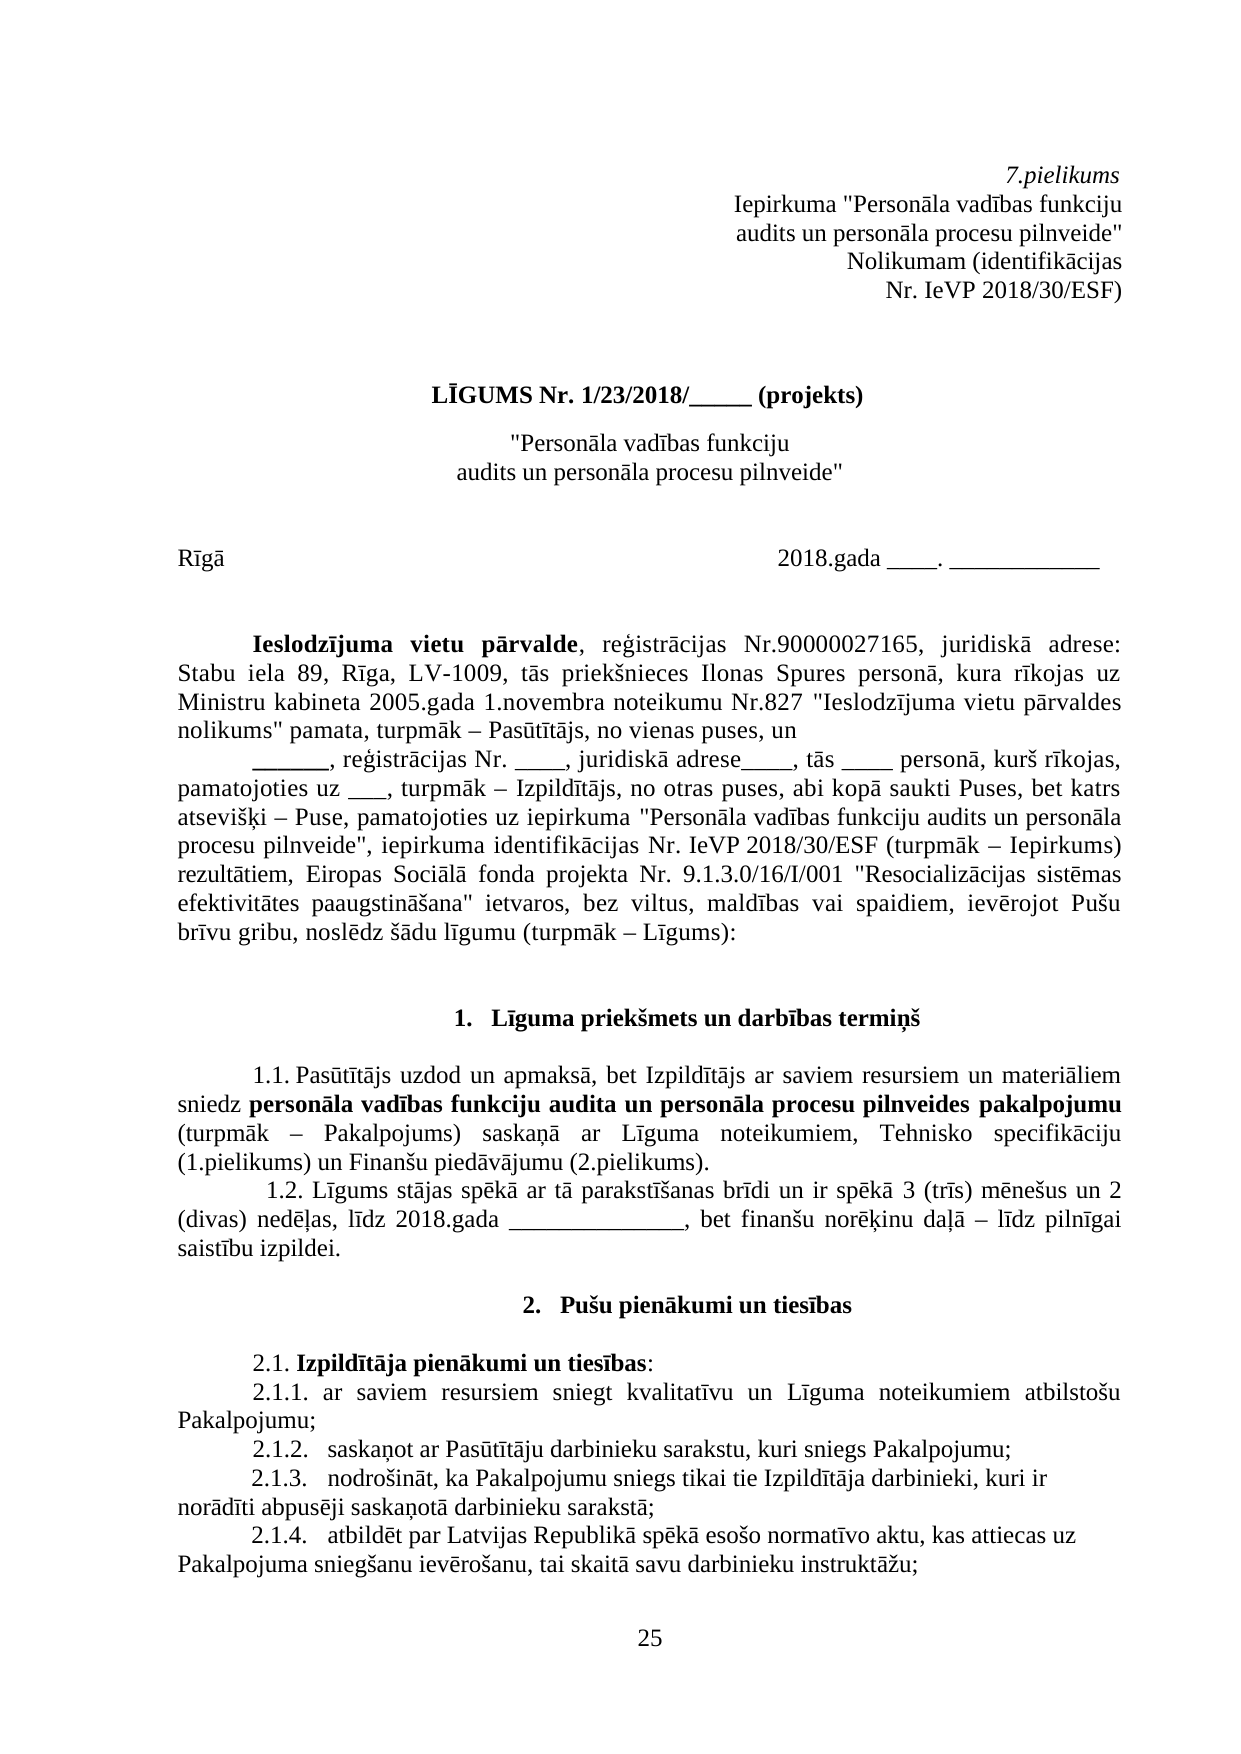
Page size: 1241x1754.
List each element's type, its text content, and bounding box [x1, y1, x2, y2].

text 2.1.1. ar saviem resursiem sniegt kvalitatīvu un Līguma noteikumiem atbilstošu Pakalpojumu; [177, 1377, 1122, 1434]
list atbildēt par Latvijas Republikā spēkā esošo normatīvo aktu, kas attiecas uz Pakalpojuma sniegšanu ievērošanu, tai skaitā savu darbinieku instruktāžu; [177, 1521, 1122, 1578]
text Iepirkuma "Personāla vadības funkciju [177, 189, 1122, 218]
list Pušu pienākumi un tiesības [252, 1291, 1122, 1319]
text 2.1. Izpildītāja pienākumi un tiesības: [177, 1348, 1122, 1377]
list Līguma priekšmets un darbības termiņš [252, 1003, 1122, 1032]
text audits un personāla procesu pilnveide" [177, 218, 1122, 246]
text 1.2. Līgums stājas spēkā ar tā parakstīšanas brīdi un ir spēkā 3 (trīs) mēnešus un 2 (divas) nedēļas, līdz 2018.gada ______________, bet finanšu norēķinu daļā – līdz pilnīgai saistību izpildei. [177, 1176, 1122, 1262]
text 7.pielikums [177, 160, 1122, 189]
text Rīgā 2018.gada ____. ____________ [177, 543, 1122, 572]
text Nr. IeVP 2018/30/ESF) [177, 275, 1122, 304]
text "Personāla vadības funkciju [177, 428, 1122, 457]
text Nolikumam (identifikācijas [177, 246, 1122, 275]
text ______, reģistrācijas Nr. ____, juridiskā adrese____, tās ____ personā, kurš rīkojas, pamatojoties uz ___, turpmāk – Izpildītājs, no otras puses, abi kopā saukti Puses, bet katrs atsevišķi – Puse, pamatojoties uz iepirkuma "Personāla vadības funkciju audits un personāla procesu pilnveide", iepirkuma identifikācijas Nr. IeVP 2018/30/ESF (turpmāk – Iepirkums) rezultātiem, Eiropas Sociālā fonda projekta Nr. 9.1.3.0/16/I/001 "Resocializācijas sistēmas efektivitātes paaugstināšana" ietvaros, bez viltus, maldības vai spaidiem, ievērojot Pušu brīvu gribu, noslēdz šādu līgumu (turpmāk – Līgums): [177, 744, 1122, 946]
list saskaņot ar Pasūtītāju darbinieku sarakstu, kuri sniegs Pakalpojumu; [252, 1434, 1122, 1463]
text Ieslodzījuma vietu pārvalde, reģistrācijas Nr.90000027165, juridiskā adrese: Stabu iela 89, Rīga, LV-1009, tās priekšnieces Ilonas Spures personā, kura rīkojas uz Ministru kabineta 2005.gada 1.novembra noteikumu Nr.827 "Ieslodzījuma vietu pārvaldes nolikums" pamata, turpmāk – Pasūtītājs, no vienas puses, un [177, 629, 1122, 744]
list Pasūtītājs uzdod un apmaksā, bet Izpildītājs ar saviem resursiem un materiāliem sniedz personāla vadības funkciju audita un personāla procesu pilnveides pakalpojumu (turpmāk – Pakalpojums) saskaņā ar Līguma noteikumiem, Tehnisko specifikāciju (1.pielikums) un Finanšu piedāvājumu (2.pielikums). [177, 1061, 1122, 1176]
text audits un personāla procesu pilnveide" [177, 457, 1122, 486]
list nodrošināt, ka Pakalpojumu sniegs tikai tie Izpildītāja darbinieki, kuri ir norādīti abpusēji saskaņotā darbinieku sarakstā; [177, 1463, 1122, 1521]
text LĪGUMS Nr. 1/23/2018/_____ (projekts) [177, 380, 1118, 409]
